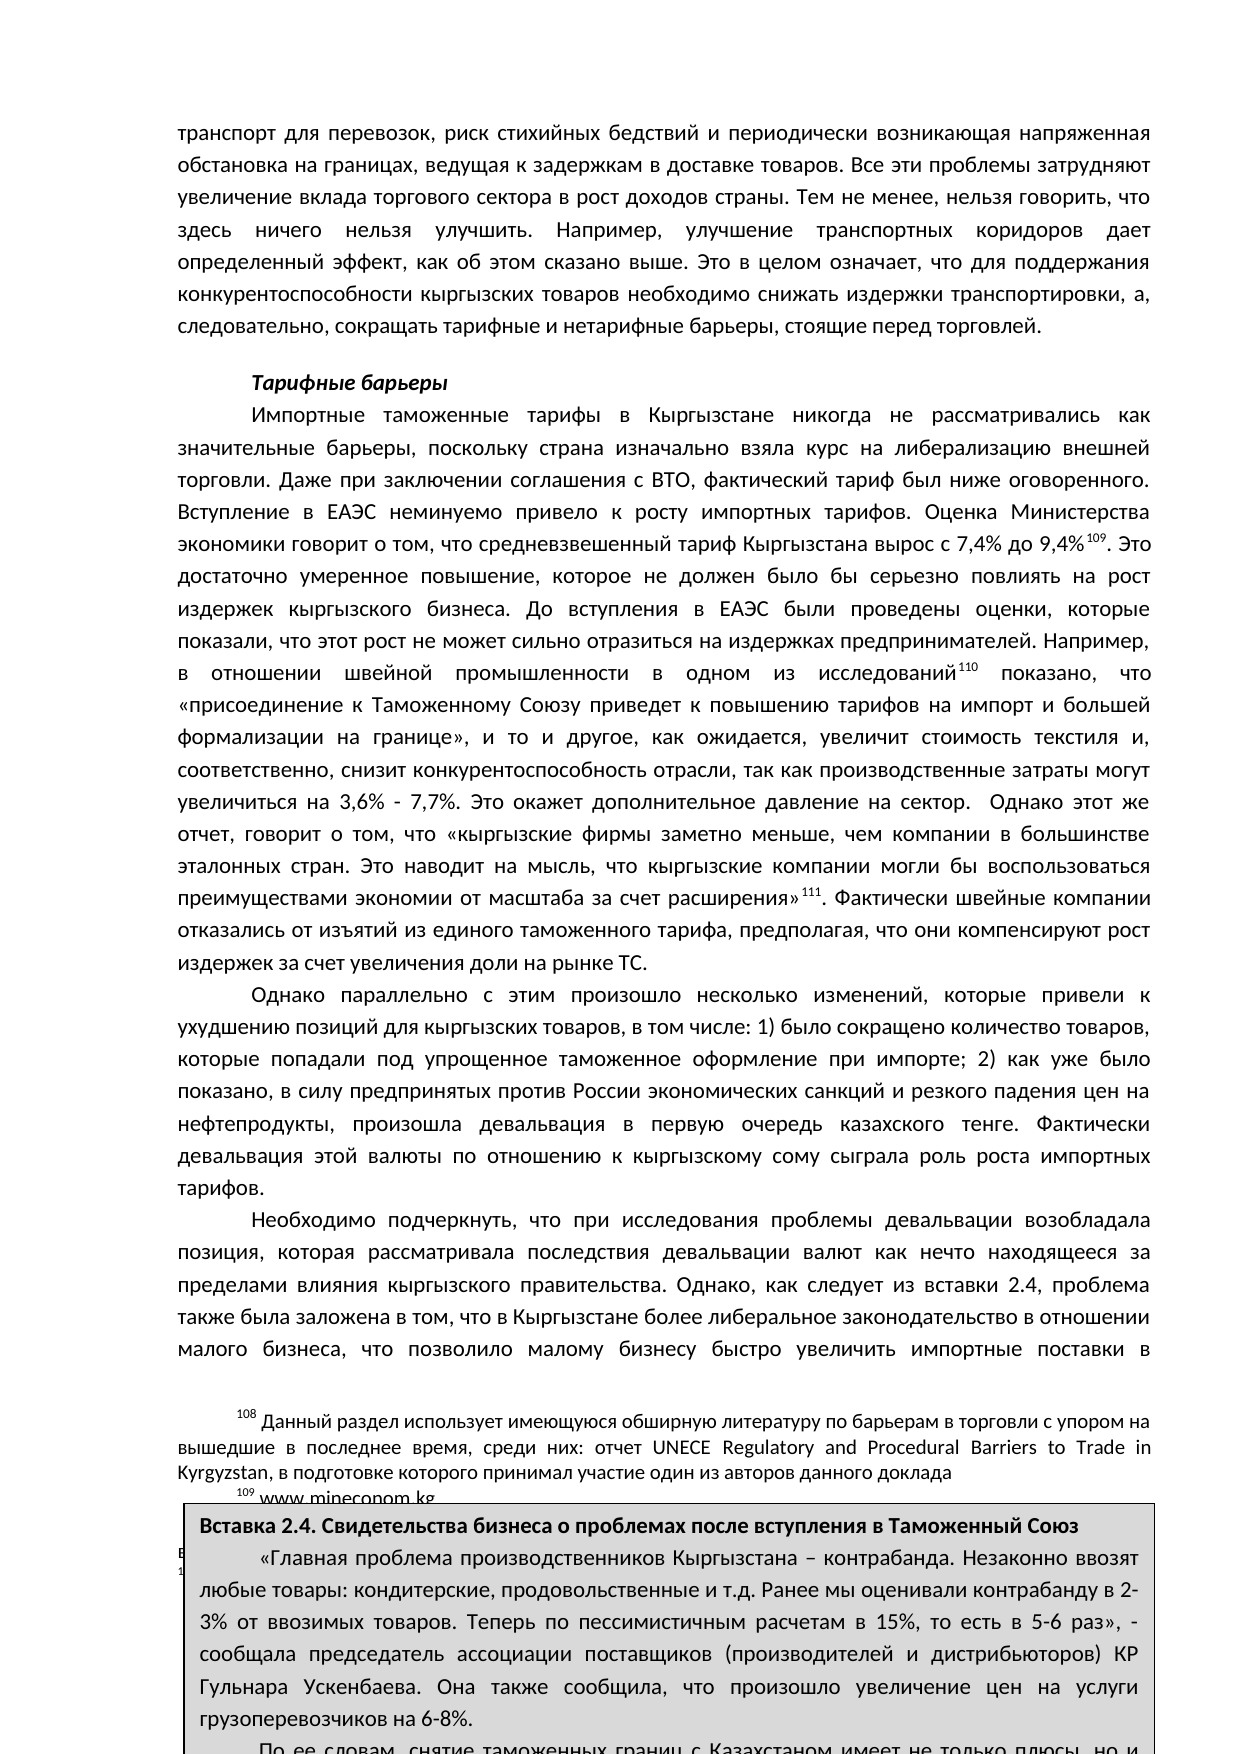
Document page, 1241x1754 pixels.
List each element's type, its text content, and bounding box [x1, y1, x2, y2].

text Однако параллельно с этим произошло несколько изменений, которые привели к ухудшению позиций для кыргызских товаров, в том числе: 1) было сокращено количество товаров, которые попадали под упрощенное таможенное оформление при импорте; 2) как уже было показано, в силу предпринятых против России экономических санкций и резкого падения цен на нефтепродукты, произошла девальвация в первую очередь казахского тенге. Фактически девальвация этой валюты по отношению к кыргызскому сому сыграла роль роста импортных тарифов. [177, 980, 1152, 1201]
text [177, 1205, 1152, 1362]
text Импортные таможенные тарифы в Кыргызстане никогда не рассматривались как значительные барьеры, поскольку страна изначально взяла курс на либерализацию внешней торговли. Даже при заключении соглашения с ВТО, фактический тариф был ниже оговоренного. Вступление в ЕАЭС неминуемо привело к росту импортных тарифов. Оценка Министерства экономики говорит о том, что средневзвешенный тариф Кыргызстана вырос с 7,4% до 9,4%. Это достаточно умеренное повышение, которое не должен было бы серьезно повлиять на рост издержек кыргызского бизнеса. До вступления в ЕАЭС были проведены оценки, которые показали, что этот рост не может сильно отразиться на издержках предпринимателей. Например, в отношении швейной промышленности в одном из исследований показано, что «присоединение к Таможенному Союзу приведет к повышению тарифов на импорт и большей формализации на границе», и то и другое, как ожидается, увеличит стоимость текстиля и, соответственно, снизит конкурентоспособность отрасли, так как производственные затраты могут увеличиться на 3,6% - 7,7%. Это окажет дополнительное давление на сектор. Однако этот же отчет, говорит о том, что «кыргызские фирмы заметно меньше, чем компании в большинстве эталонных стран. Это наводит на мысль, что кыргызские компании могли бы воспользоваться преимуществами экономии от масштаба за счет расширения». Фактически швейные компании отказались от изъятий из единого таможенного тарифа, предполагая, что они компенсируют рост издержек за счет увеличения доли на рынке ТС. [177, 401, 1152, 976]
text Тарифные барьеры [177, 368, 1152, 396]
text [177, 118, 1152, 339]
